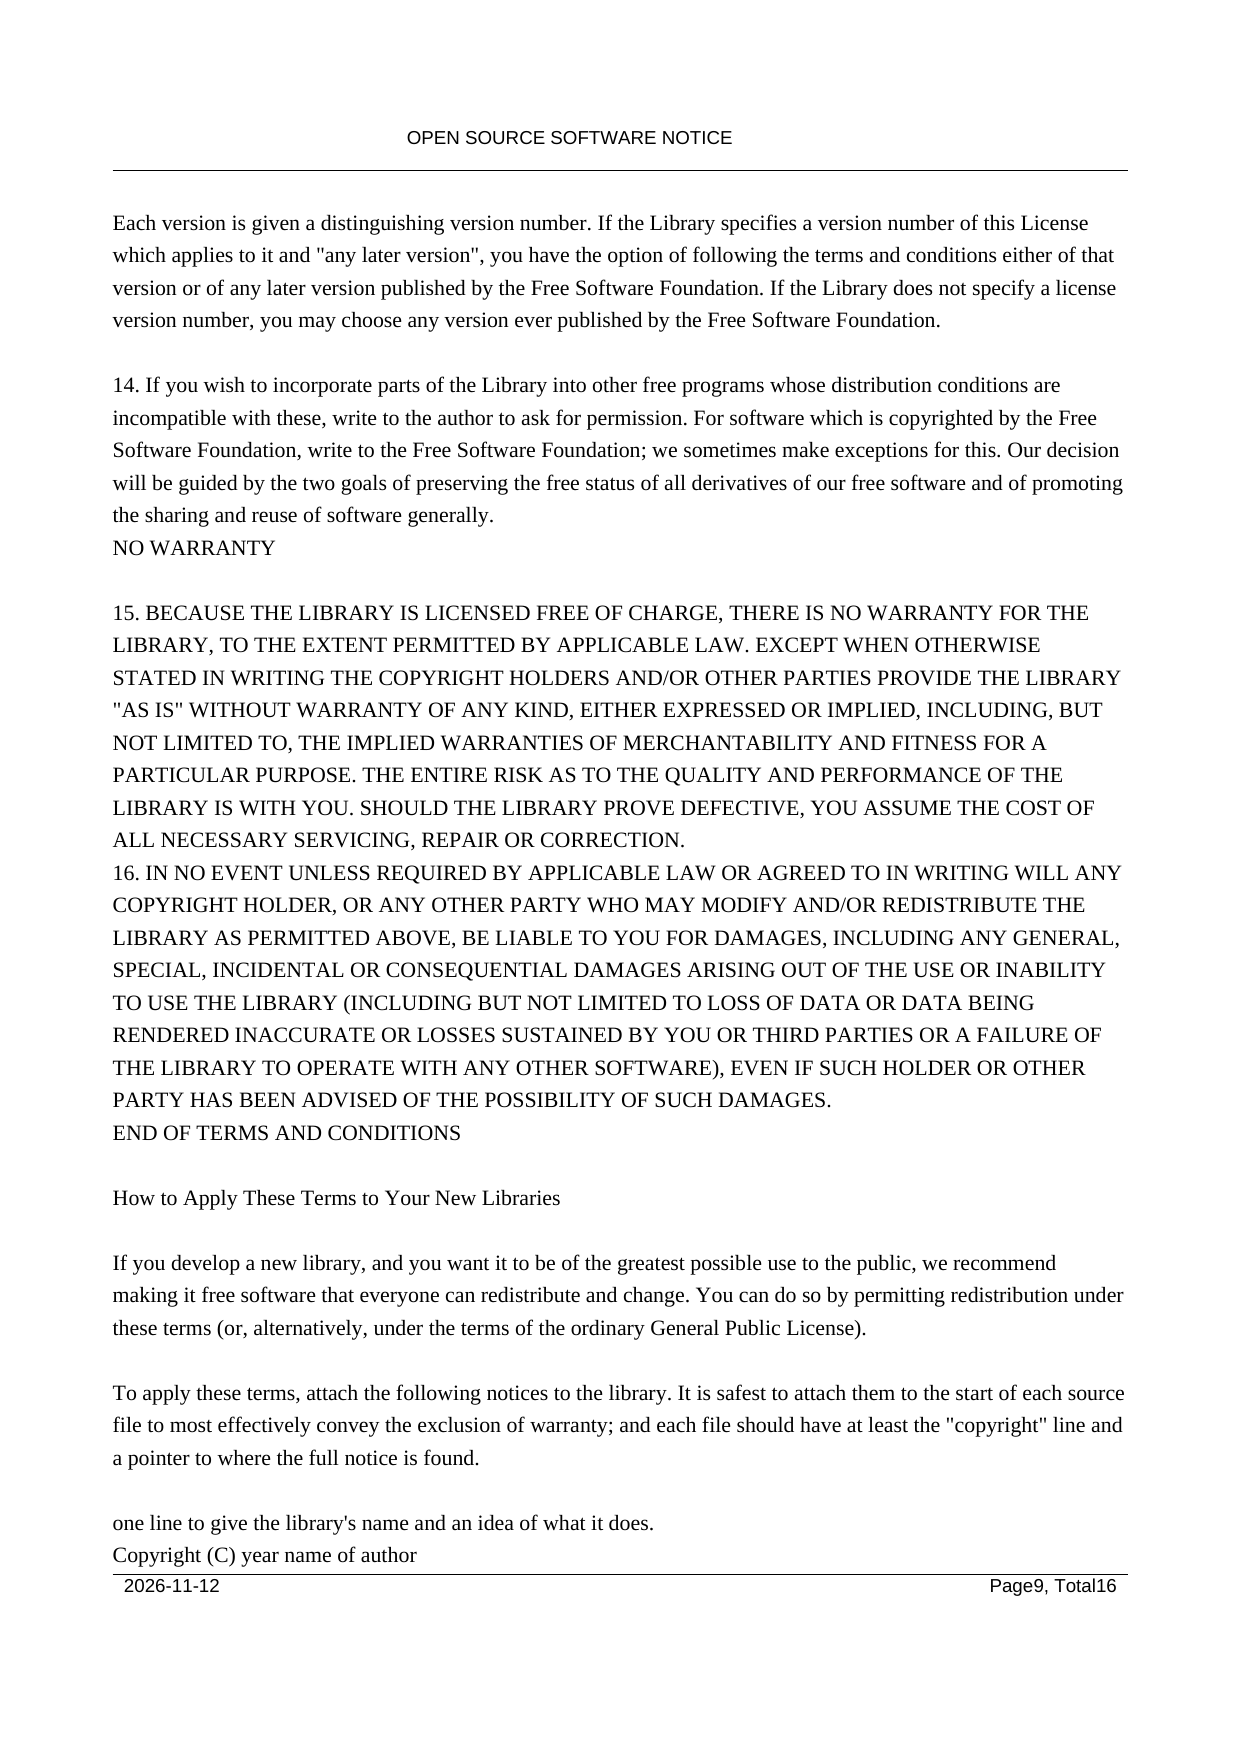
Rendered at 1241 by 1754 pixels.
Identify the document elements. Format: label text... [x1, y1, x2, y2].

text 16. IN NO EVENT UNLESS REQUIRED BY APPLICABLE LAW OR AGREED TO IN WRITING WILL ANY COPYRIGHT HOLDER, OR ANY OTHER PARTY WHO MAY MODIFY AND/OR REDISTRIBUTE THE LIBRARY AS PERMITTED ABOVE, BE LIABLE TO YOU FOR DAMAGES, INCLUDING ANY GENERAL, SPECIAL, INCIDENTAL OR CONSEQUENTIAL DAMAGES ARISING OUT OF THE USE OR INABILITY TO USE THE LIBRARY (INCLUDING BUT NOT LIMITED TO LOSS OF DATA OR DATA BEING RENDERED INACCURATE OR LOSSES SUSTAINED BY YOU OR THIRD PARTIES OR A FAILURE OF THE LIBRARY TO OPERATE WITH ANY OTHER SOFTWARE), EVEN IF SUCH HOLDER OR OTHER PARTY HAS BEEN ADVISED OF THE POSSIBILITY OF SUCH DAMAGES. [112, 856, 1128, 1116]
text Copyright (C) year name of author [112, 1539, 1128, 1571]
text 14. If you wish to incorporate parts of the Library into other free programs whose distribution conditions are incompatible with these, write to the author to ask for permission. For software which is copyrighted by the Free Software Foundation, write to the Free Software Foundation; we sometimes make exceptions for this. Our decision will be guided by the two goals of preserving the free status of all derivatives of our free software and of promoting the sharing and reuse of software generally. [112, 369, 1128, 531]
text How to Apply These Terms to Your New Libraries [112, 1181, 1128, 1214]
text Each version is given a distinguishing version number. If the Library specifies a version number of this License which applies to it and "any later version", you have the option of following the terms and conditions either of that version or of any later version published by the Free Software Foundation. If the Library does not specify a license version number, you may choose any version ever published by the Free Software Foundation. [112, 206, 1128, 336]
text If you develop a new library, and you want it to be of the greatest possible use to the public, we recommend making it free software that everyone can redistribute and change. You can do so by permitting redistribution under these terms (or, alternatively, under the terms of the ordinary General Public License). [112, 1246, 1128, 1344]
text END OF TERMS AND CONDITIONS [112, 1116, 1128, 1149]
text one line to give the library's name and an idea of what it does. [112, 1506, 1128, 1539]
text 15. BECAUSE THE LIBRARY IS LICENSED FREE OF CHARGE, THERE IS NO WARRANTY FOR THE LIBRARY, TO THE EXTENT PERMITTED BY APPLICABLE LAW. EXCEPT WHEN OTHERWISE STATED IN WRITING THE COPYRIGHT HOLDERS AND/OR OTHER PARTIES PROVIDE THE LIBRARY "AS IS" WITHOUT WARRANTY OF ANY KIND, EITHER EXPRESSED OR IMPLIED, INCLUDING, BUT NOT LIMITED TO, THE IMPLIED WARRANTIES OF MERCHANTABILITY AND FITNESS FOR A PARTICULAR PURPOSE. THE ENTIRE RISK AS TO THE QUALITY AND PERFORMANCE OF THE LIBRARY IS WITH YOU. SHOULD THE LIBRARY PROVE DEFECTIVE, YOU ASSUME THE COST OF ALL NECESSARY SERVICING, REPAIR OR CORRECTION. [112, 596, 1128, 856]
text NO WARRANTY [112, 531, 1128, 564]
text To apply these terms, attach the following notices to the library. It is safest to attach them to the start of each source file to most effectively convey the exclusion of warranty; and each file should have at least the "copyright" line and a pointer to where the full notice is found. [112, 1376, 1128, 1474]
